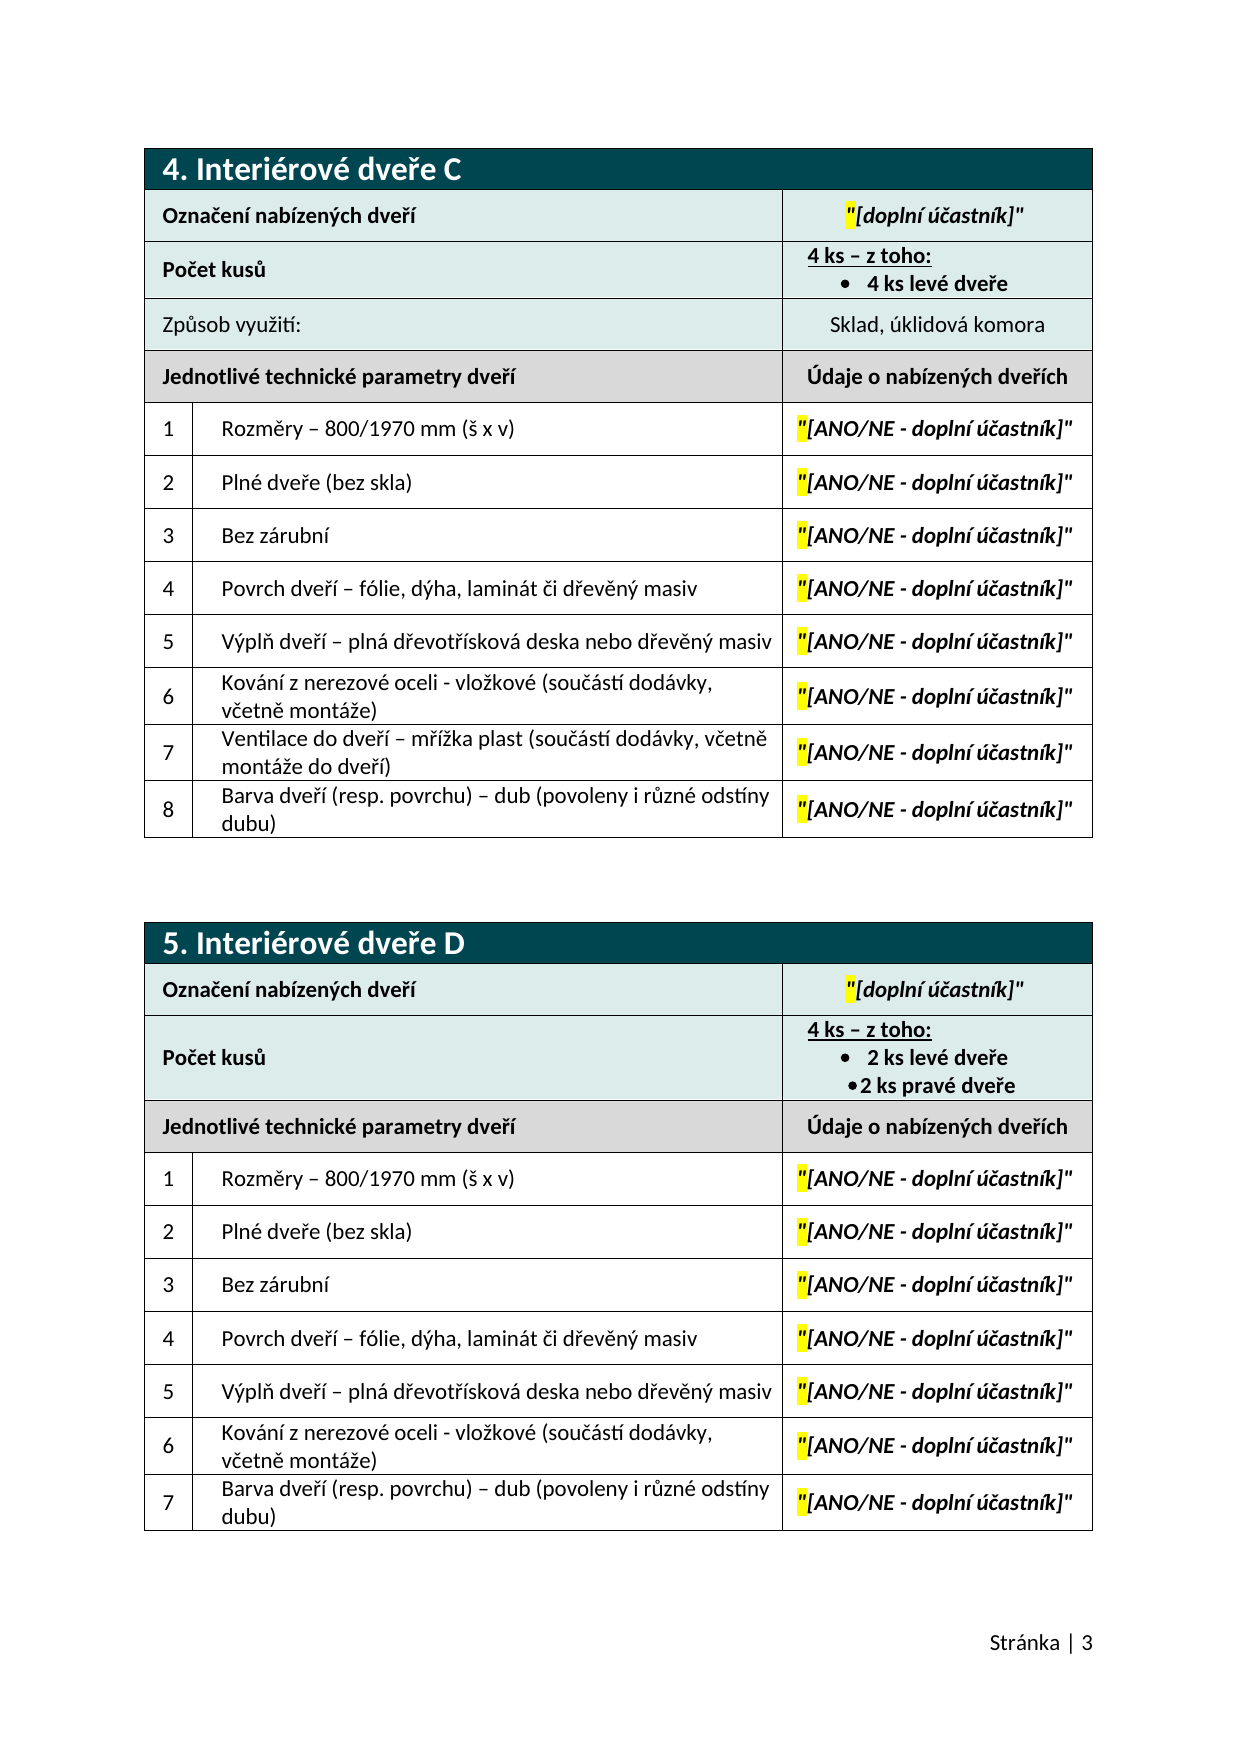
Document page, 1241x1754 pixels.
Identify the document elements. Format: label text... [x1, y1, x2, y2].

table_cell Povrch dveří – fólie, dýha, laminát či dřevěný masiv [193, 562, 782, 614]
table_cell Kování z nerezové oceli - vložkové (součástí dodávky, včetně montáže) [193, 1418, 782, 1474]
table_cell Barva dveří (resp. povrchu) – dub (povoleny i různé odstíny dubu) [193, 1475, 782, 1530]
table_cell [783, 562, 1092, 614]
table_cell Plné dveře (bez skla) [193, 456, 782, 508]
table_cell [783, 1259, 1092, 1311]
table_header 5. Interiérové dveře D [145, 923, 1092, 963]
table_cell [783, 1365, 1092, 1417]
table_cell [783, 1206, 1092, 1258]
table_cell Kování z nerezové oceli - vložkové (součástí dodávky, včetně montáže) [193, 668, 782, 724]
table_cell [783, 1153, 1092, 1205]
table_cell 6 [145, 668, 192, 724]
table_cell [783, 190, 1092, 241]
table_cell Výplň dveří – plná dřevotřísková deska nebo dřevěný masiv [193, 1365, 782, 1417]
table_cell Sklad, úklidová komora [783, 299, 1092, 349]
table_cell 6 [145, 1418, 192, 1474]
table_cell 7 [145, 1475, 192, 1530]
table_cell Údaje o nabízených dveřích [783, 351, 1092, 402]
table_cell 1 [145, 1153, 192, 1205]
table_cell Výplň dveří – plná dřevotřísková deska nebo dřevěný masiv [193, 615, 782, 667]
table_cell 3 [145, 509, 192, 561]
table_cell Počet kusů [145, 242, 782, 297]
table_cell Označení nabízených dveří [145, 964, 782, 1015]
table_cell Povrch dveří – fólie, dýha, laminát či dřevěný masiv [193, 1312, 782, 1364]
table_cell [783, 725, 1092, 780]
table_cell [783, 668, 1092, 724]
table_cell [783, 1475, 1092, 1530]
table_cell 5 [145, 1365, 192, 1417]
table_cell Plné dveře (bez skla) [193, 1206, 782, 1258]
table_cell Barva dveří (resp. povrchu) – dub (povoleny i různé odstíny dubu) [193, 781, 782, 837]
table_cell Jednotlivé technické parametry dveří [145, 1101, 782, 1152]
table_cell Údaje o nabízených dveřích [783, 1101, 1092, 1152]
table_cell [783, 456, 1092, 508]
table_cell 8 [145, 781, 192, 837]
table_cell 2 [145, 456, 192, 508]
table_cell Označení nabízených dveří [145, 190, 782, 241]
table_cell Bez zárubní [193, 509, 782, 561]
table_cell 2 [145, 1206, 192, 1258]
table_cell 4 ks – z toho: 2 ks levé dveře 2 ks pravé dveře [783, 1016, 1092, 1099]
table_cell [783, 1312, 1092, 1364]
table_cell 4 ks – z toho: 4 ks levé dveře [783, 242, 1092, 297]
table_cell [783, 403, 1092, 455]
table_cell Rozměry – 800/1970 mm (š x v) [193, 1153, 782, 1205]
table_cell 4 [145, 562, 192, 614]
table_cell Jednotlivé technické parametry dveří [145, 351, 782, 402]
table_cell [783, 781, 1092, 837]
table_cell 3 [145, 1259, 192, 1311]
table_cell 1 [145, 403, 192, 455]
table_cell [783, 964, 1092, 1015]
table_cell Rozměry – 800/1970 mm (š x v) [193, 403, 782, 455]
table_cell Počet kusů [145, 1016, 782, 1099]
table_cell Ventilace do dveří – mřížka plast (součástí dodávky, včetně montáže do dveří) [193, 725, 782, 780]
table_cell [783, 509, 1092, 561]
table_cell Způsob využití: [145, 299, 782, 349]
table_cell [783, 615, 1092, 667]
table_cell 7 [145, 725, 192, 780]
table_cell [783, 1418, 1092, 1474]
table_cell 5 [145, 615, 192, 667]
table_header 4. Interiérové dveře C [145, 149, 1092, 189]
table_cell 4 [145, 1312, 192, 1364]
table_cell Bez zárubní [193, 1259, 782, 1311]
